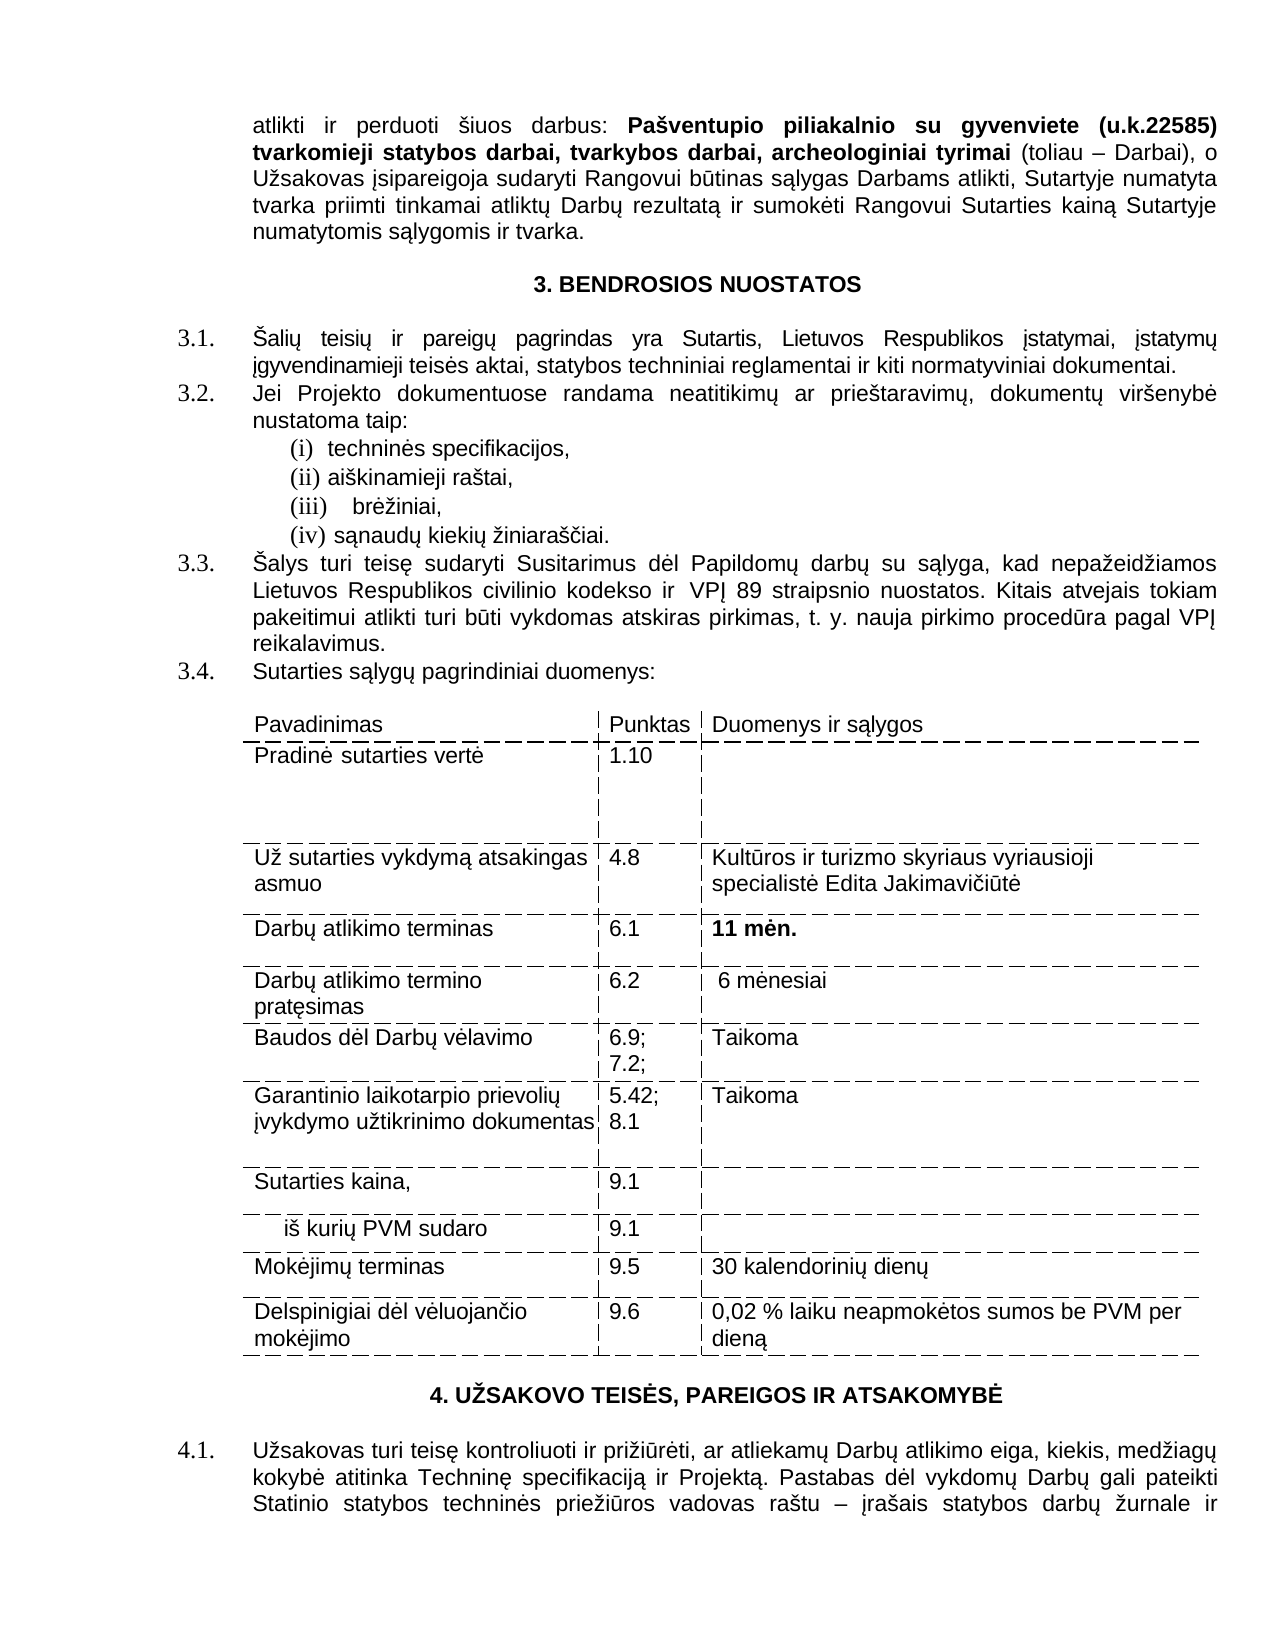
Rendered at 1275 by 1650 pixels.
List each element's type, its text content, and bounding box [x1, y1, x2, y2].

table_cell [701, 1214, 1199, 1252]
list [178, 112, 1218, 244]
list brėžiniai, [290, 491, 1218, 520]
table_cell 5.42; 8.1 [598, 1081, 701, 1167]
list Šalys turi teisę sudaryti Susitarimus dėl Papildomų darbų su sąlyga, kad nepažeidžiamos Lietuvos Respublikos civilinio kodekso ir VPĮ 89 straipsnio nuostatos. Kitais atvejais tokiam pakeitimui atlikti turi būti vykdomas atskiras pirkimas, t. y. nauja pirkimo procedūra pagal VPĮ reikalavimus. [177, 548, 1218, 656]
list Sutarties sąlygų pagrindiniai duomenys: [177, 656, 1218, 685]
table_cell Mokėjimų terminas [243, 1252, 598, 1297]
list Jei Projekto dokumentuose randama neatitikimų ar prieštaravimų, dokumentų viršenybė nustatoma taip: [177, 378, 1218, 433]
table_cell Darbų atlikimo termino pratęsimas [243, 966, 598, 1023]
table_cell Delspinigiai dėl vėluojančio mokėjimo [243, 1297, 598, 1355]
list Šalių teisių ir pareigų pagrindas yra Sutartis, Lietuvos Respublikos įstatymai, įstatymų įgyvendinamieji teisės aktai, statybos techniniai reglamentai ir kiti normatyviniai dokumentai. [177, 323, 1218, 378]
list 3. BENDROSIOS NUOSTATOS [177, 271, 1218, 297]
table_cell 9.1 [598, 1167, 701, 1214]
table_cell 6.9; 7.2; [598, 1023, 701, 1081]
table_cell 4.8 [598, 843, 701, 914]
table_cell Už sutarties vykdymą atsakingas asmuo [243, 843, 598, 914]
table_cell 1.10 [598, 741, 701, 843]
table_cell Darbų atlikimo terminas [243, 914, 598, 966]
list techninės specifikacijos, [290, 433, 1218, 462]
table_cell Taikoma [701, 1081, 1199, 1167]
table_header Pavadinimas [243, 711, 598, 741]
table_cell Kultūros ir turizmo skyriaus vyriausioji specialistė Edita Jakimavičiūtė [701, 843, 1199, 914]
table_cell 9.5 [598, 1252, 701, 1297]
table_cell 30 kalendorinių dienų [701, 1252, 1199, 1297]
table_header Duomenys ir sąlygos [701, 711, 1199, 741]
table_header Punktas [598, 711, 701, 741]
table_cell 9.1 [598, 1214, 701, 1252]
table_cell Garantinio laikotarpio prievolių įvykdymo užtikrinimo dokumentas [243, 1081, 598, 1167]
table_cell 11 mėn. [701, 914, 1199, 966]
table_cell Pradinė sutarties vertė [243, 741, 598, 843]
list sąnaudų kiekių žiniaraščiai. [290, 520, 1218, 548]
table_cell 6 mėnesiai [701, 966, 1199, 1023]
table_cell Baudos dėl Darbų vėlavimo [243, 1023, 598, 1081]
table_cell Sutarties kaina, [243, 1167, 598, 1214]
list 4. UŽSAKOVO TEISĖS, PAREIGOS IR ATSAKOMYBĖ [215, 1382, 1218, 1408]
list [177, 1435, 1218, 1516]
table_cell 6.2 [598, 966, 701, 1023]
table_cell iš kurių PVM sudaro [243, 1214, 598, 1252]
table_cell 6.1 [598, 914, 701, 966]
table_cell 0,02 % laiku neapmokėtos sumos be PVM per dieną [701, 1297, 1199, 1355]
table_cell 9.6 [598, 1297, 701, 1355]
list aiškinamieji raštai, [290, 462, 1218, 491]
table_cell Taikoma [701, 1023, 1199, 1081]
table_cell [701, 741, 1199, 843]
table_cell [701, 1167, 1199, 1214]
